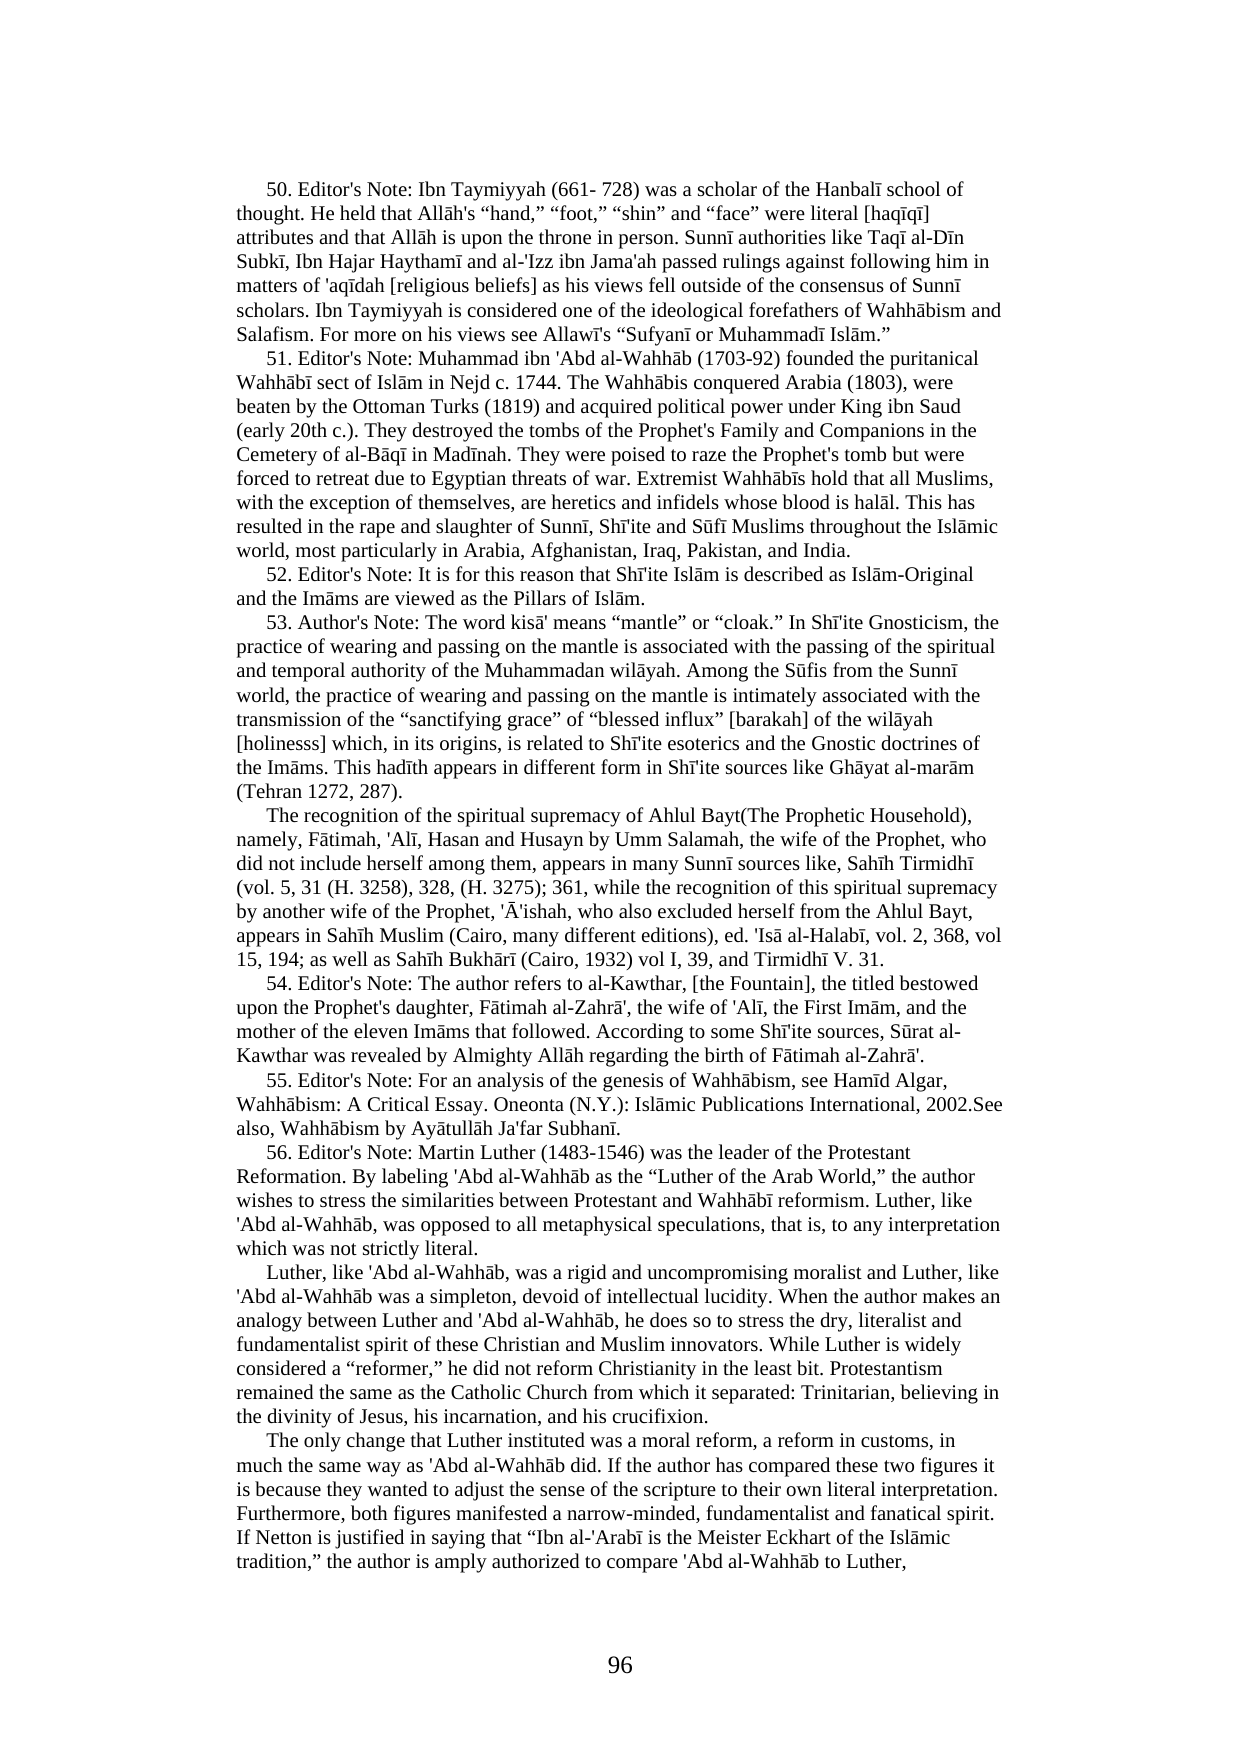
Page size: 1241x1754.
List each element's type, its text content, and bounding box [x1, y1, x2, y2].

text 54. Editor's Note: The author refers to al-Kawthar, [the Fountain], the titled bestowed upon the Prophet's daughter, Fātimah al-Zahrā', the wife of 'Alī, the First Imām, and the mother of the eleven Imāms that followed. According to some Shī'ite sources, Sūrat al-Kawthar was revealed by Almighty Allāh regarding the birth of Fātimah al-Zahrā'. [236, 971, 1004, 1067]
text 50. Editor's Note: Ibn Taymiyyah (661- 728) was a scholar of the Hanbalī school of thought. He held that Allāh's “hand,” “foot,” “shin” and “face” were literal [haqīqī] attributes and that Allāh is upon the throne in person. Sunnī authorities like Taqī al-Dīn Subkī, Ibn Hajar Haythamī and al-'Izz ibn Jama'ah passed rulings against following him in matters of 'aqīdah [religious beliefs] as his views fell outside of the consensus of Sunnī scholars. Ibn Taymiyyah is considered one of the ideological forefathers of Wahhābism and Salafism. For more on his views see Allawī's “Sufyanī or Muhammadī Islām.” [236, 177, 1004, 346]
text Luther, like 'Abd al-Wahhāb, was a rigid and uncompromising moralist and Luther, like 'Abd al-Wahhāb was a simpleton, devoid of intellectual lucidity. When the author makes an analogy between Luther and 'Abd al-Wahhāb, he does so to stress the dry, literalist and fundamentalist spirit of these Christian and Muslim innovators. While Luther is widely considered a “reformer,” he did not reform Christianity in the least bit. Protestantism remained the same as the Catholic Church from which it separated: Trinitarian, believing in the divinity of Jesus, his incarnation, and his crucifixion. [236, 1260, 1004, 1428]
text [236, 1428, 1004, 1573]
text The recognition of the spiritual supremacy of Ahlul Bayt(The Prophetic Household), namely, Fātimah, 'Alī, Hasan and Husayn by Umm Salamah, the wife of the Prophet, who did not include herself among them, appears in many Sunnī sources like, Sahīh Tirmidhī (vol. 5, 31 (H. 3258), 328, (H. 3275); 361, while the recognition of this spiritual supremacy by another wife of the Prophet, 'Ā'ishah, who also excluded herself from the Ahlul Bayt, appears in Sahīh Muslim (Cairo, many different editions), ed. 'Isā al-Halabī, vol. 2, 368, vol 15, 194; as well as Sahīh Bukhārī (Cairo, 1932) vol I, 39, and Tirmidhī V. 31. [236, 803, 1004, 971]
text 51. Editor's Note: Muhammad ibn 'Abd al-Wahhāb (1703-92) founded the puritanical Wahhābī sect of Islām in Nejd c. 1744. The Wahhābis conquered Arabia (1803), were beaten by the Ottoman Turks (1819) and acquired political power under King ibn Saud (early 20th c.). They destroyed the tombs of the Prophet's Family and Companions in the Cemetery of al-Bāqī in Madīnah. They were poised to raze the Prophet's tomb but were forced to retreat due to Egyptian threats of war. Extremist Wahhābīs hold that all Muslims, with the exception of themselves, are heretics and infidels whose blood is halāl. This has resulted in the rape and slaughter of Sunnī, Shī'ite and Sūfī Muslims throughout the Islāmic world, most particularly in Arabia, Afghanistan, Iraq, Pakistan, and India. [236, 346, 1004, 562]
text 56. Editor's Note: Martin Luther (1483-1546) was the leader of the Protestant Reformation. By labeling 'Abd al-Wahhāb as the “Luther of the Arab World,” the author wishes to stress the similarities between Protestant and Wahhābī reformism. Luther, like 'Abd al-Wahhāb, was opposed to all metaphysical speculations, that is, to any interpretation which was not strictly literal. [236, 1140, 1004, 1260]
text 55. Editor's Note: For an analysis of the genesis of Wahhābism, see Hamīd Algar, Wahhābism: A Critical Essay. Oneonta (N.Y.): Islāmic Publications International, 2002.See also, Wahhābism by Ayātullāh Ja'far Subhanī. [236, 1067, 1004, 1140]
text 52. Editor's Note: It is for this reason that Shī'ite Islām is described as Islām-Original and the Imāms are viewed as the Pillars of Islām. [236, 562, 1004, 610]
text 53. Author's Note: The word kisā' means “mantle” or “cloak.” In Shī'ite Gnosticism, the practice of wearing and passing on the mantle is associated with the passing of the spiritual and temporal authority of the Muhammadan wilāyah. Among the Sūfis from the Sunnī world, the practice of wearing and passing on the mantle is intimately associated with the transmission of the “sanctifying grace” of “blessed influx” [barakah] of the wilāyah [holinesss] which, in its origins, is related to Shī'ite esoterics and the Gnostic doctrines of the Imāms. This hadīth appears in different form in Shī'ite sources like Ghāyat al-marām (Tehran 1272, 287). [236, 610, 1004, 803]
